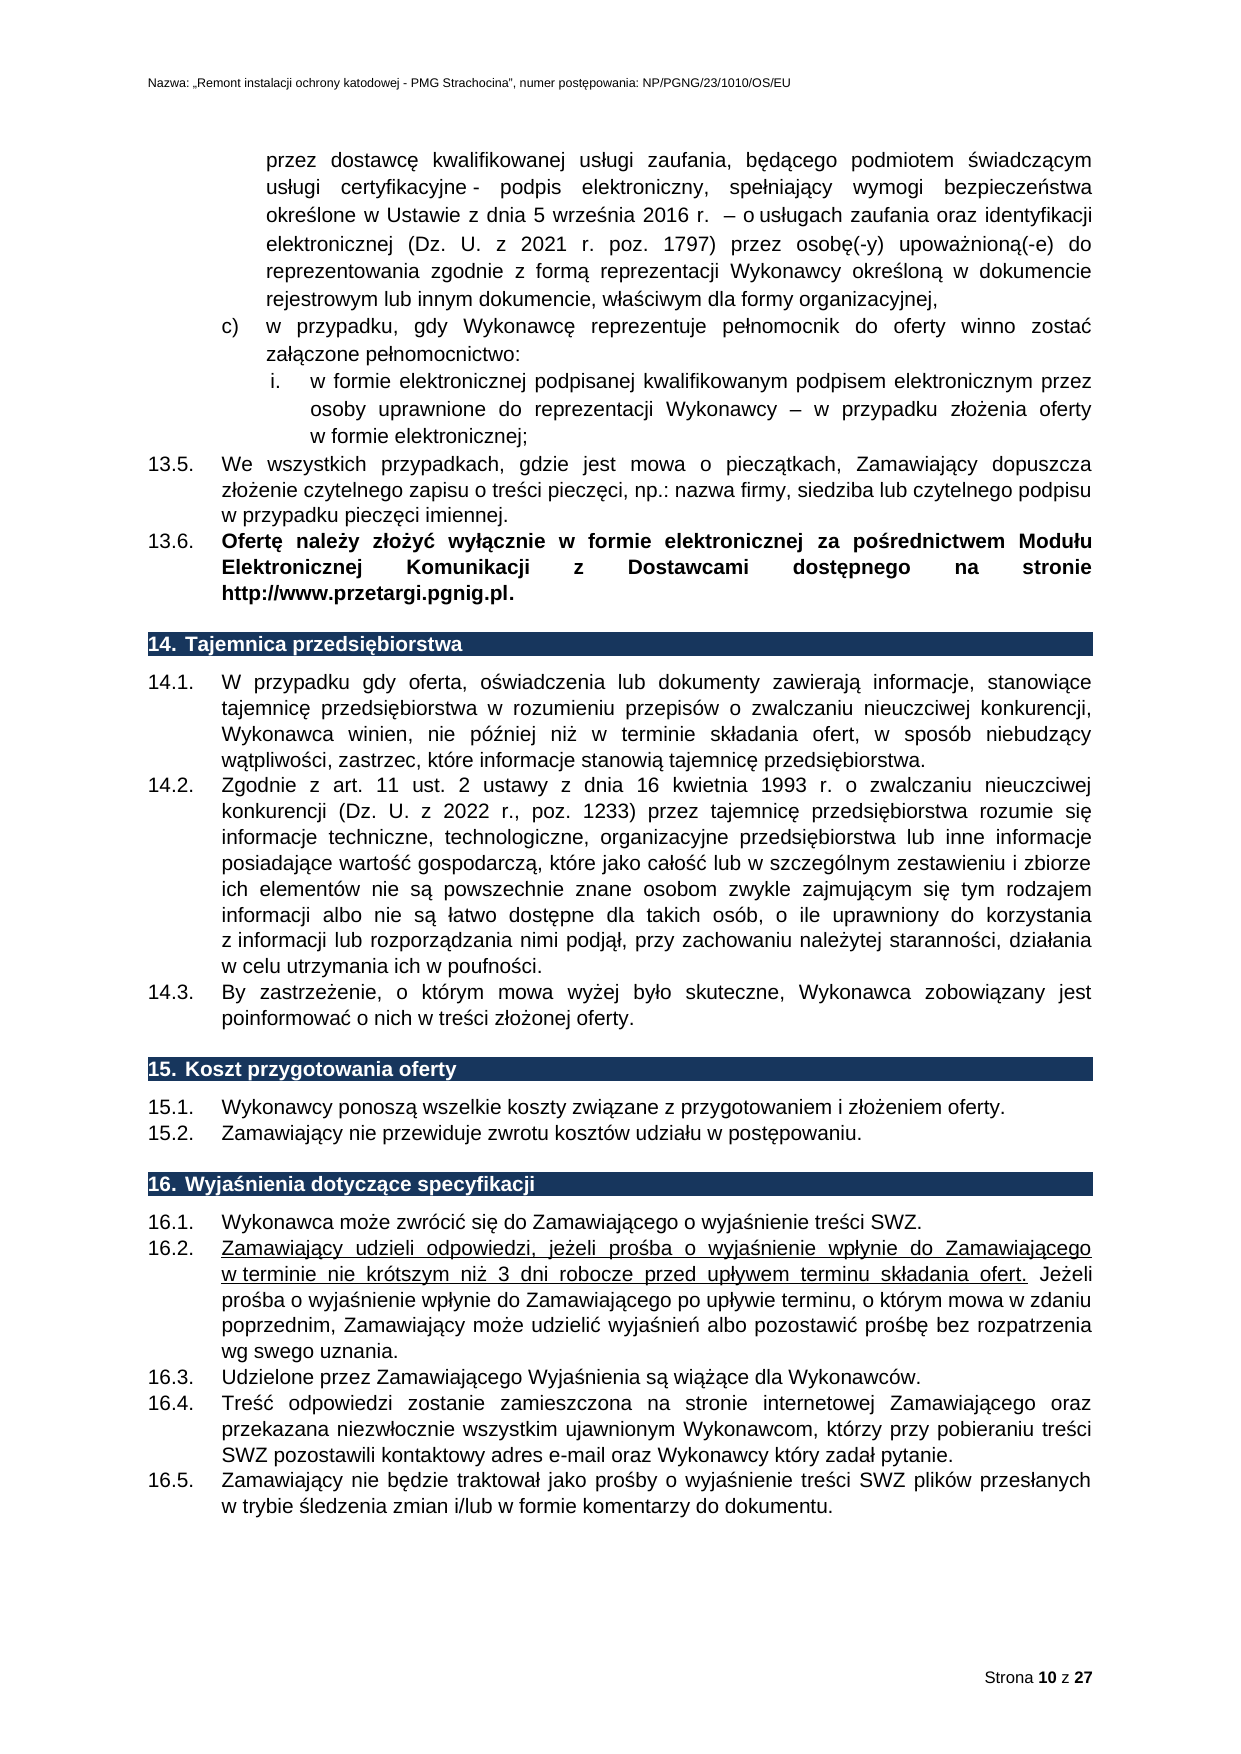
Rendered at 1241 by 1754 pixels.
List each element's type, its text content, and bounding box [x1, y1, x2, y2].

text Zamawiający nie przewiduje zwrotu kosztów udziału w postępowaniu. [148, 1121, 1093, 1145]
text Wykonawcy ponoszą wszelkie koszty związane z przygotowaniem i złożeniem oferty. [148, 1095, 1093, 1119]
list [221, 148, 1093, 311]
text Treść odpowiedzi zostanie zamieszczona na stronie internetowej Zamawiającego oraz przekazana niezwłocznie wszystkim ujawnionym Wykonawcom, którzy przy pobieraniu treści SWZ pozostawili kontaktowy adres e-mail oraz Wykonawcy który zadał pytanie. [148, 1391, 1093, 1466]
text Zgodnie z art. 11 ust. 2 ustawy z dnia 16 kwietnia 1993 r. o zwalczaniu nieuczciwej konkurencji (Dz. U. z 2022 r., poz. 1233) przez tajemnicę przedsiębiorstwa rozumie się informacje techniczne, technologiczne, organizacyjne przedsiębiorstwa lub inne informacje posiadające wartość gospodarczą, które jako całość lub w szczególnym zestawieniu i zbiorze ich elementów nie są powszechnie znane osobom zwykle zajmującym się tym rodzajem informacji albo nie są łatwo dostępne dla takich osób, o ile uprawniony do korzystania z informacji lub rozporządzania nimi podjął, przy zachowaniu należytej staranności, działania w celu utrzymania ich w poufności. [148, 773, 1093, 978]
text We wszystkich przypadkach, gdzie jest mowa o pieczątkach, Zamawiający dopuszcza złożenie czytelnego zapisu o treści pieczęci, np.: nazwa firmy, siedziba lub czytelnego podpisu w przypadku pieczęci imiennej. [148, 452, 1093, 527]
list w formie elektronicznej podpisanej kwalifikowanym podpisem elektronicznym przez osoby uprawnione do reprezentacji Wykonawcy – w przypadku złożenia oferty w formie elektronicznej; [281, 369, 1093, 448]
list w przypadku, gdy Wykonawcę reprezentuje pełnomocnik do oferty winno zostać załączone pełnomocnictwo: [221, 314, 1093, 366]
text W przypadku gdy oferta, oświadczenia lub dokumenty zawierają informacje, stanowiące tajemnicę przedsiębiorstwa w rozumieniu przepisów o zwalczaniu nieuczciwej konkurencji, Wykonawca winien, nie później niż w terminie składania ofert, w sposób niebudzący wątpliwości, zastrzec, które informacje stanowią tajemnicę przedsiębiorstwa. [148, 670, 1093, 771]
text Tajemnica przedsiębiorstwa [148, 632, 1093, 656]
text Ofertę należy złożyć wyłącznie w formie elektronicznej za pośrednictwem Modułu Elektronicznej Komunikacji z Dostawcami dostępnego na stronie http://www.przetargi.pgnig.pl. [148, 529, 1093, 605]
text Wyjaśnienia dotyczące specyfikacji [148, 1172, 1093, 1196]
text Zamawiający nie będzie traktował jako prośby o wyjaśnienie treści SWZ plików przesłanych w trybie śledzenia zmian i/lub w formie komentarzy do dokumentu. [148, 1468, 1093, 1518]
text Wykonawca może zwrócić się do Zamawiającego o wyjaśnienie treści SWZ. [148, 1210, 1093, 1234]
text By zastrzeżenie, o którym mowa wyżej było skuteczne, Wykonawca zobowiązany jest poinformować o nich w treści złożonej oferty. [148, 980, 1093, 1030]
text Koszt przygotowania oferty [148, 1057, 1093, 1081]
text Udzielone przez Zamawiającego Wyjaśnienia są wiążące dla Wykonawców. [148, 1365, 1093, 1389]
text Zamawiający udzieli odpowiedzi, jeżeli prośba o wyjaśnienie wpłynie do Zamawiającego w terminie nie krótszym niż 3 dni robocze przed upływem terminu składania ofert. Jeżeli prośba o wyjaśnienie wpłynie do Zamawiającego po upływie terminu, o którym mowa w zdaniu poprzednim, Zamawiający może udzielić wyjaśnień albo pozostawić prośbę bez rozpatrzenia wg swego uznania. [148, 1236, 1093, 1363]
